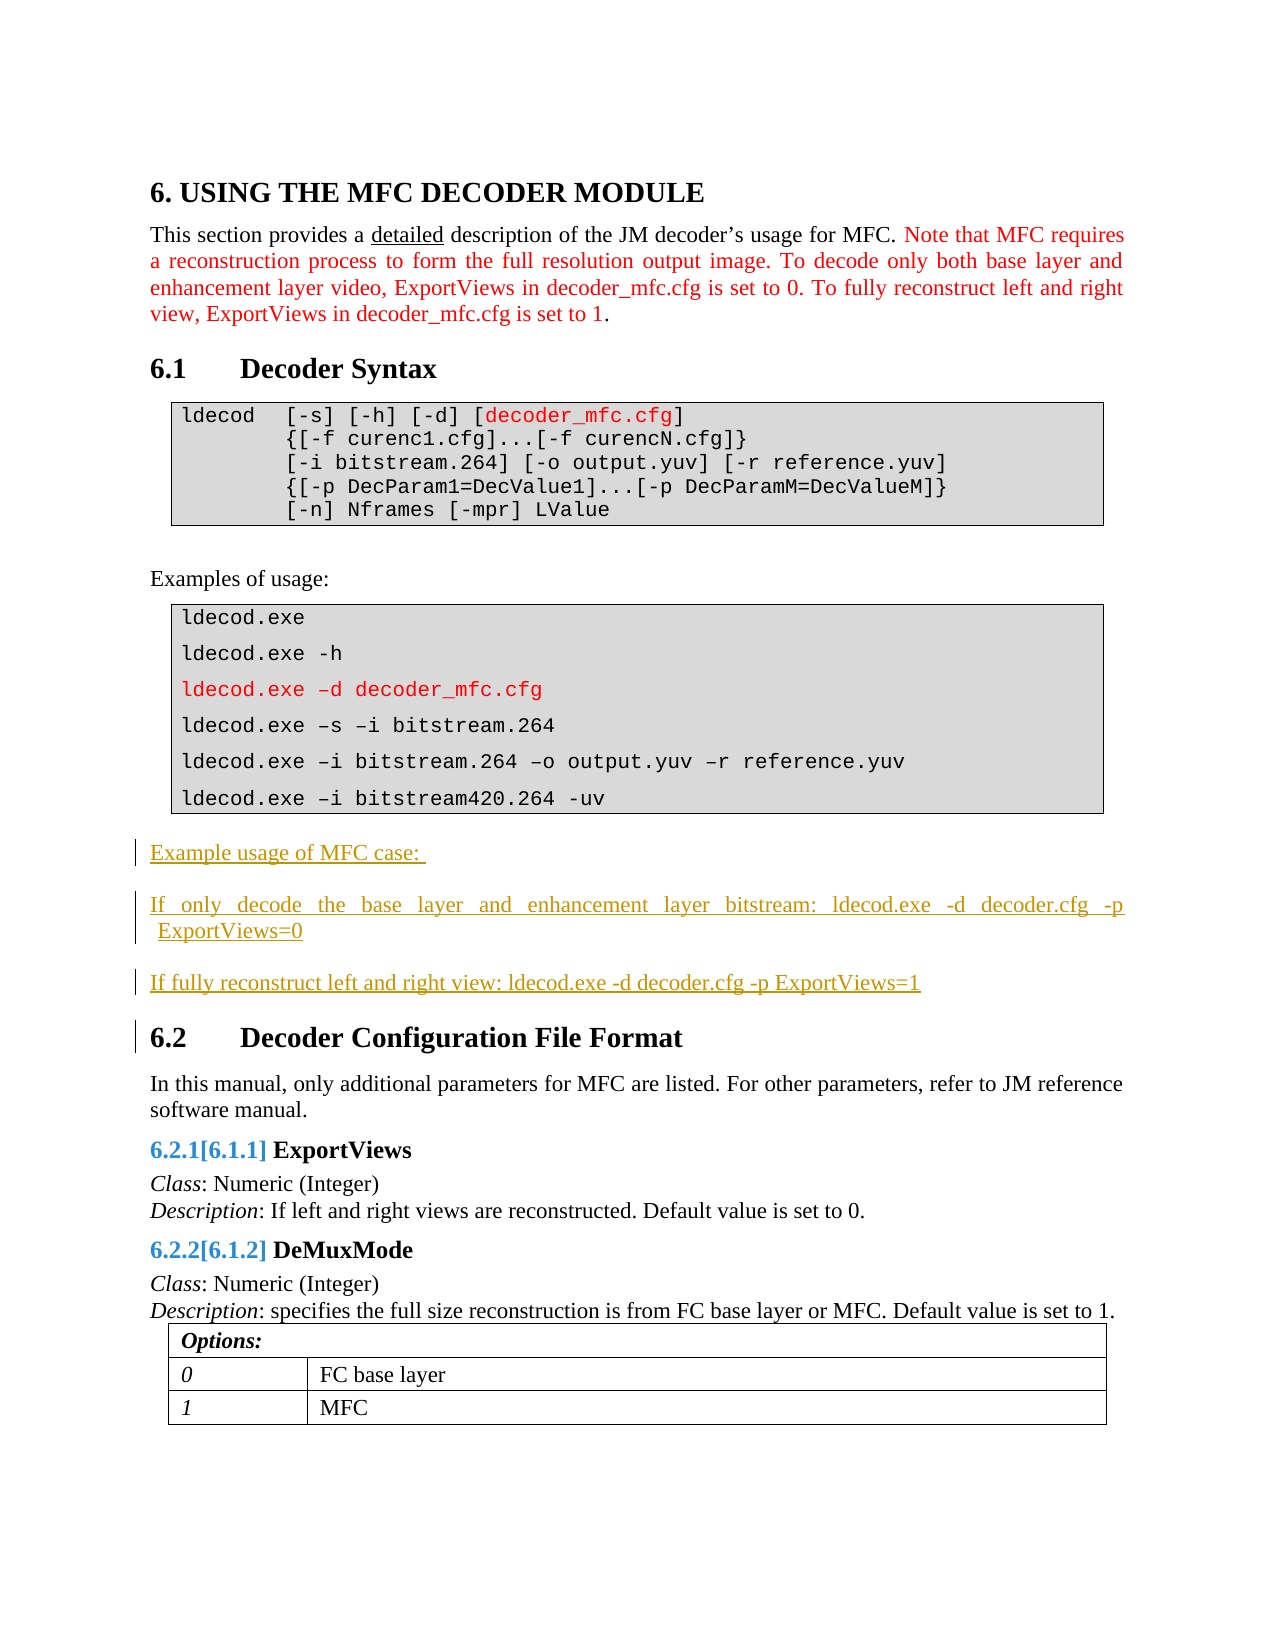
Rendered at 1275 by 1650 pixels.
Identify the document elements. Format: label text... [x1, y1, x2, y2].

text ldecod.exe –i bitstream420.264 -uv [172, 784, 1103, 813]
text ldecod.exe -h [172, 640, 1103, 667]
text Class: Numeric (Integer) [150, 1271, 1125, 1297]
subtitle Decoder Syntax [150, 351, 1125, 385]
text Class: Numeric (Integer) [150, 1170, 1125, 1197]
table_cell 1 [169, 1391, 307, 1423]
text In this manual, only additional parameters for MFC are listed. For other parameters, refer to JM reference software manual. [150, 1070, 1125, 1123]
subtitle DeMuxMode [150, 1236, 1125, 1264]
text ldecod [-s] [-h] [-d] [decoder_mfc.cfg] {[-f curenc1.cfg]...[-f curencN.cfg]} [-i bitstream.264] [-o output.yuv] [-r reference.yuv] {[-p DecParam1=DecValue1]...[-p DecParamM=DecValueM]} [-n] Nframes [-mpr] LValue [172, 403, 1103, 525]
text ldecod.exe –d decoder_mfc.cfg [172, 676, 1103, 703]
subtitle ExportViews [150, 1135, 1125, 1164]
text Examples of usage: [150, 565, 1125, 591]
table_header Options: [169, 1324, 1106, 1357]
table_cell MFC [308, 1391, 1106, 1423]
table_cell FC base layer [308, 1358, 1106, 1390]
text This section provides a detailed description of the JM decoder’s usage for MFC. Note that MFC requires a reconstruction process to form the full resolution output image. To decode only both base layer and enhancement layer video, ExportViews in decoder_mfc.cfg is set to 0. To fully reconstruct left and right view, ExportViews in decoder_mfc.cfg is set to 1. [150, 221, 1125, 326]
text ldecod.exe –i bitstream.264 –o output.yuv –r reference.yuv [172, 748, 1103, 775]
table_cell 0 [169, 1358, 307, 1390]
text ldecod.exe –s –i bitstream.264 [172, 712, 1103, 739]
subtitle Decoder Configuration File Format [150, 1020, 1125, 1053]
text Description: If left and right views are reconstructed. Default value is set to 0. [150, 1197, 1125, 1223]
subtitle 6. Using The MFC Decoder Module [150, 175, 1125, 208]
text Description: specifies the full size reconstruction is from FC base layer or MFC. Default value is set to 1. [150, 1297, 1125, 1323]
text ldecod.exe [172, 605, 1103, 631]
